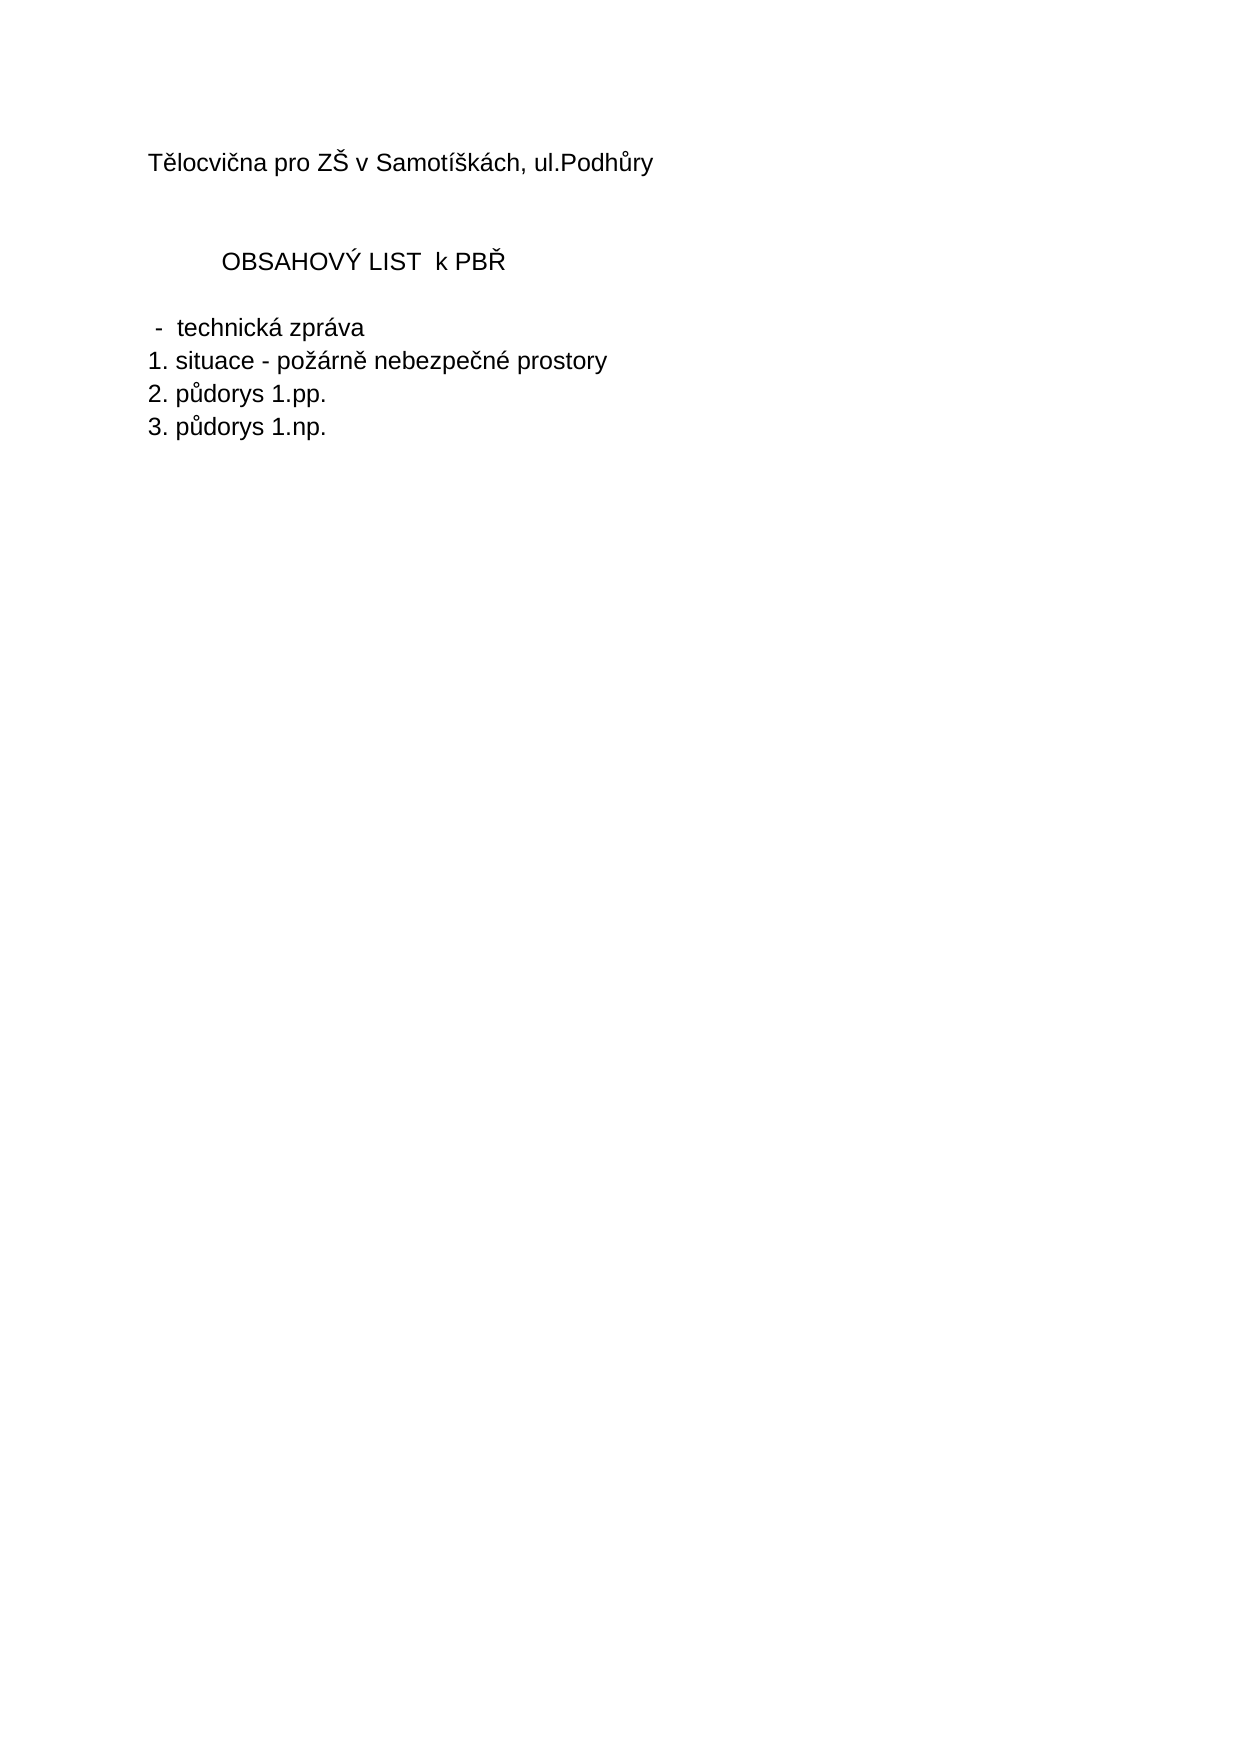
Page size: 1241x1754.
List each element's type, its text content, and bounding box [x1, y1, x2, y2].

text - technická zpráva [148, 313, 1093, 341]
text 3. půdorys 1.np. [148, 412, 1093, 441]
text 1. situace - požárně nebezpečné prostory [148, 346, 1093, 374]
text 2. půdorys 1.pp. [148, 379, 1093, 407]
text Tělocvična pro ZŠ v Samotíškách, ul.Podhůry [148, 148, 1093, 176]
text OBSAHOVÝ LIST k PBŘ [148, 247, 1093, 275]
